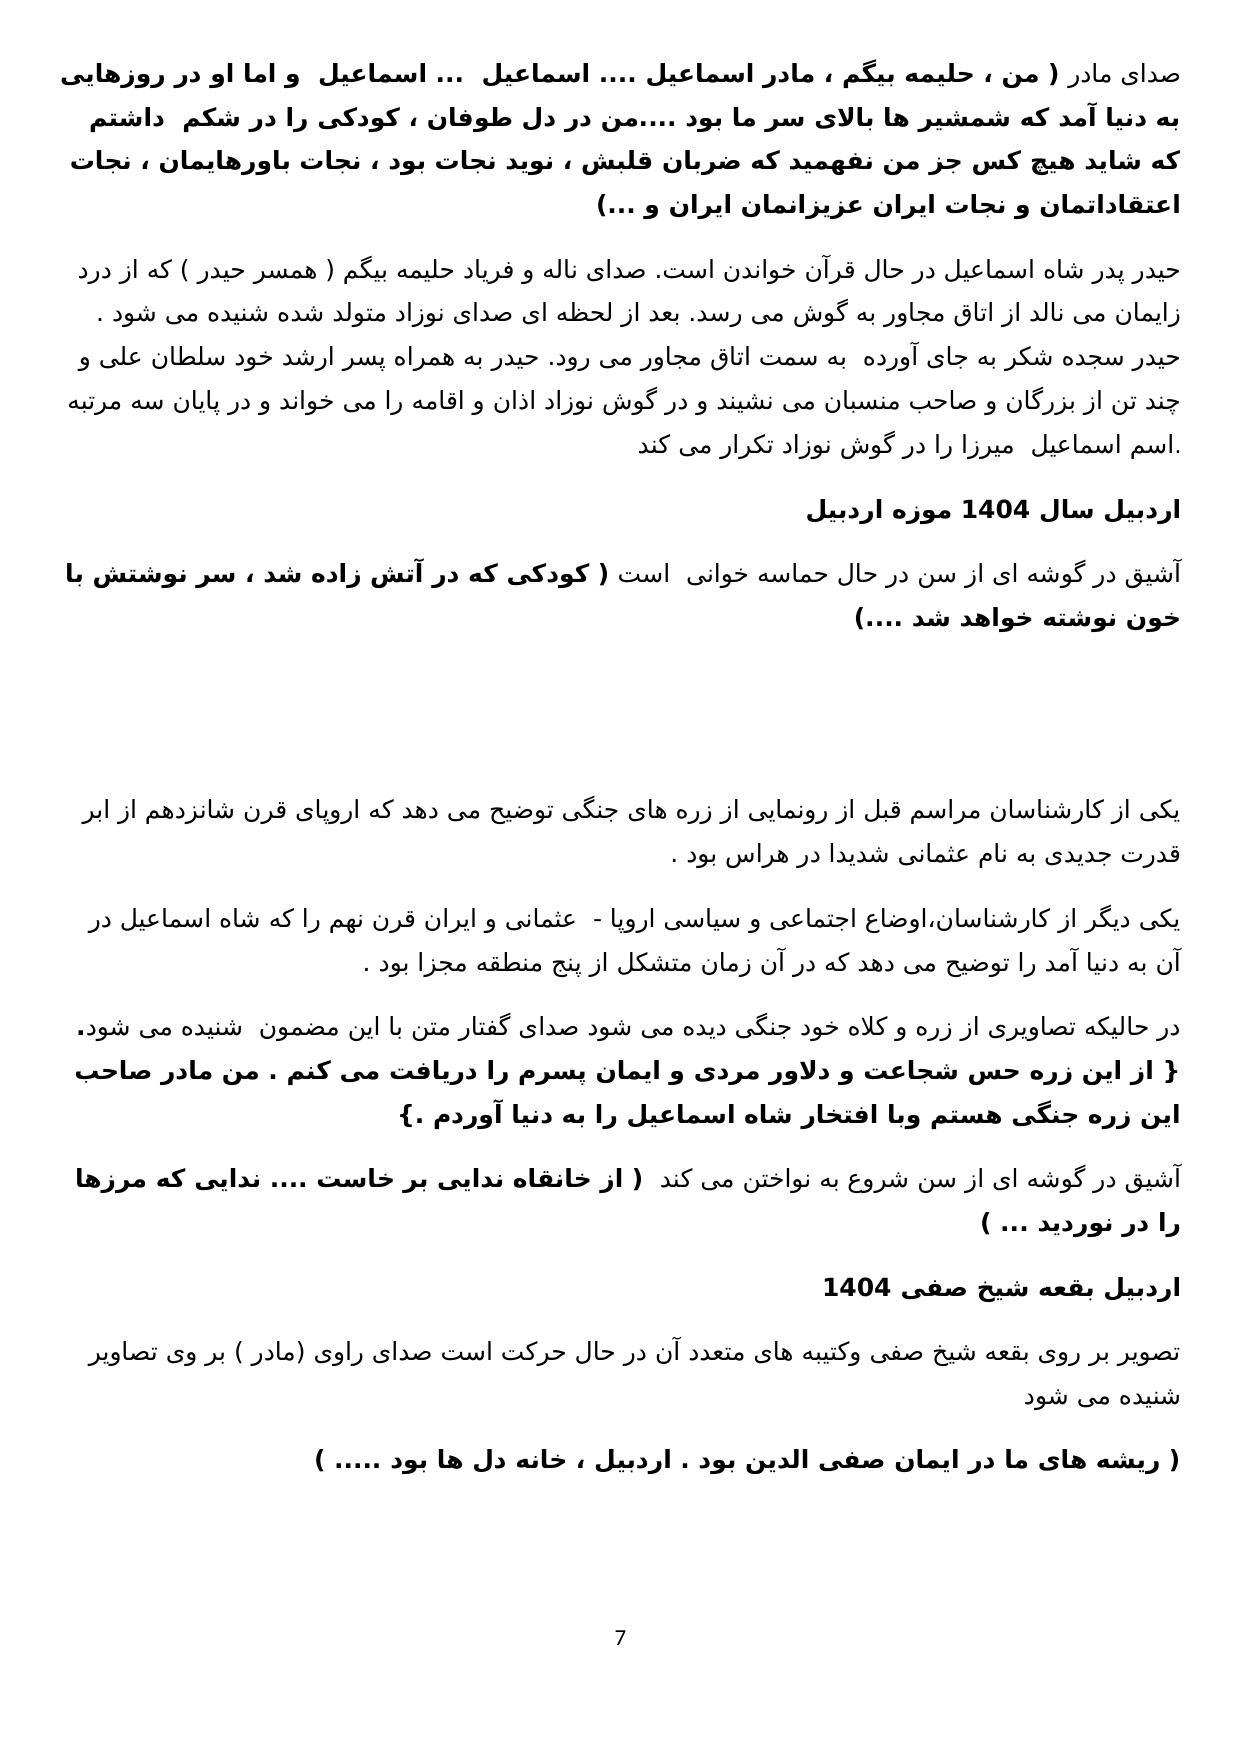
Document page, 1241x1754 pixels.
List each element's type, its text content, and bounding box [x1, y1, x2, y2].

text یکی دیگر از کارشناسان،اوضاع اجتماعی و سیاسی اروپا - عثمانی و ایران قرن نهم را که شاه اسماعیل در آن به دنیا آمد را توضیح می دهد که در آن زمان متشکل از پنج منطقه مجزا بود . [59, 904, 1181, 977]
text اردبیل سال 1404 موزه اردبیل [59, 495, 1181, 524]
text در حالیکه تصاویری از زره و کلاه خود جنگی دیده می شود صدای گفتار متن با این مضمون شنیده می شود.{ از این زره حس شجاعت و دلاور مردی و ایمان پسرم را دریافت می کنم . من مادر صاحب این زره جنگی هستم وبا افتخار شاه اسماعیل را به دنیا آوردم .} [59, 1012, 1181, 1129]
text آشیق در گوشه ای از سن در حال حماسه خوانی است ( کودکی که در آتش زاده شد ، سر نوشتش با خون نوشته خواهد شد ....) [59, 559, 1181, 632]
text اردبیل بقعه شیخ صفی 1404 [59, 1273, 1181, 1302]
text صدای مادر ( من ، حلیمه بیگم ، مادر اسماعیل .... اسماعیل ... اسماعیل و اما او در روزهایی به دنیا آمد که شمشیر ها بالای سر ما بود ....من در دل طوفان ، کودکی را در شکم داشتم که شاید هیچ کس جز من نفهمید که ضربان قلبش ، نوید نجات بود ، نجات باورهایمان ، نجات اعتقاداتمان و نجات ایران عزیزانمان ایران و ...) [59, 59, 1181, 219]
text حیدر پدر شاه اسماعیل در حال قرآن خواندن است. صدای ناله و فریاد حلیمه بیگم ( همسر حیدر ) که از درد زایمان می نالد از اتاق مجاور به گوش می رسد. بعد از لحظه ای صدای نوزاد متولد شده شنیده می شود . حیدر سجده شکر به جای آورده به سمت اتاق مجاور می رود. حیدر به همراه پسر ارشد خود سلطان علی و چند تن از بزرگان و صاحب منسبان می نشیند و در گوش نوزاد اذان و اقامه را می خواند و در پایان سه مرتبه اسم اسماعیل میرزا را در گوش نوزاد تکرار می کند. [59, 255, 1181, 459]
text تصویر بر روی بقعه شیخ صفی وکتیبه های متعدد آن در حال حرکت است صدای راوی (مادر ) بر وی تصاویر شنیده می شود [59, 1337, 1181, 1410]
text آشیق در گوشه ای از سن شروع به نواختن می کند ( از خانقاه ندایی بر خاست .... ندایی که مرزها را در نوردید ... ) [59, 1164, 1181, 1237]
text ( ریشه های ما در ایمان صفی الدین بود . اردبیل ، خانه دل ها بود ..... ) [59, 1446, 1181, 1475]
text یکی از کارشناسان مراسم قبل از رونمایی از زره های جنگی توضیح می دهد که اروپای قرن شانزدهم از ابر قدرت جدیدی به نام عثمانی شدیدا در هراس بود . [59, 796, 1181, 868]
